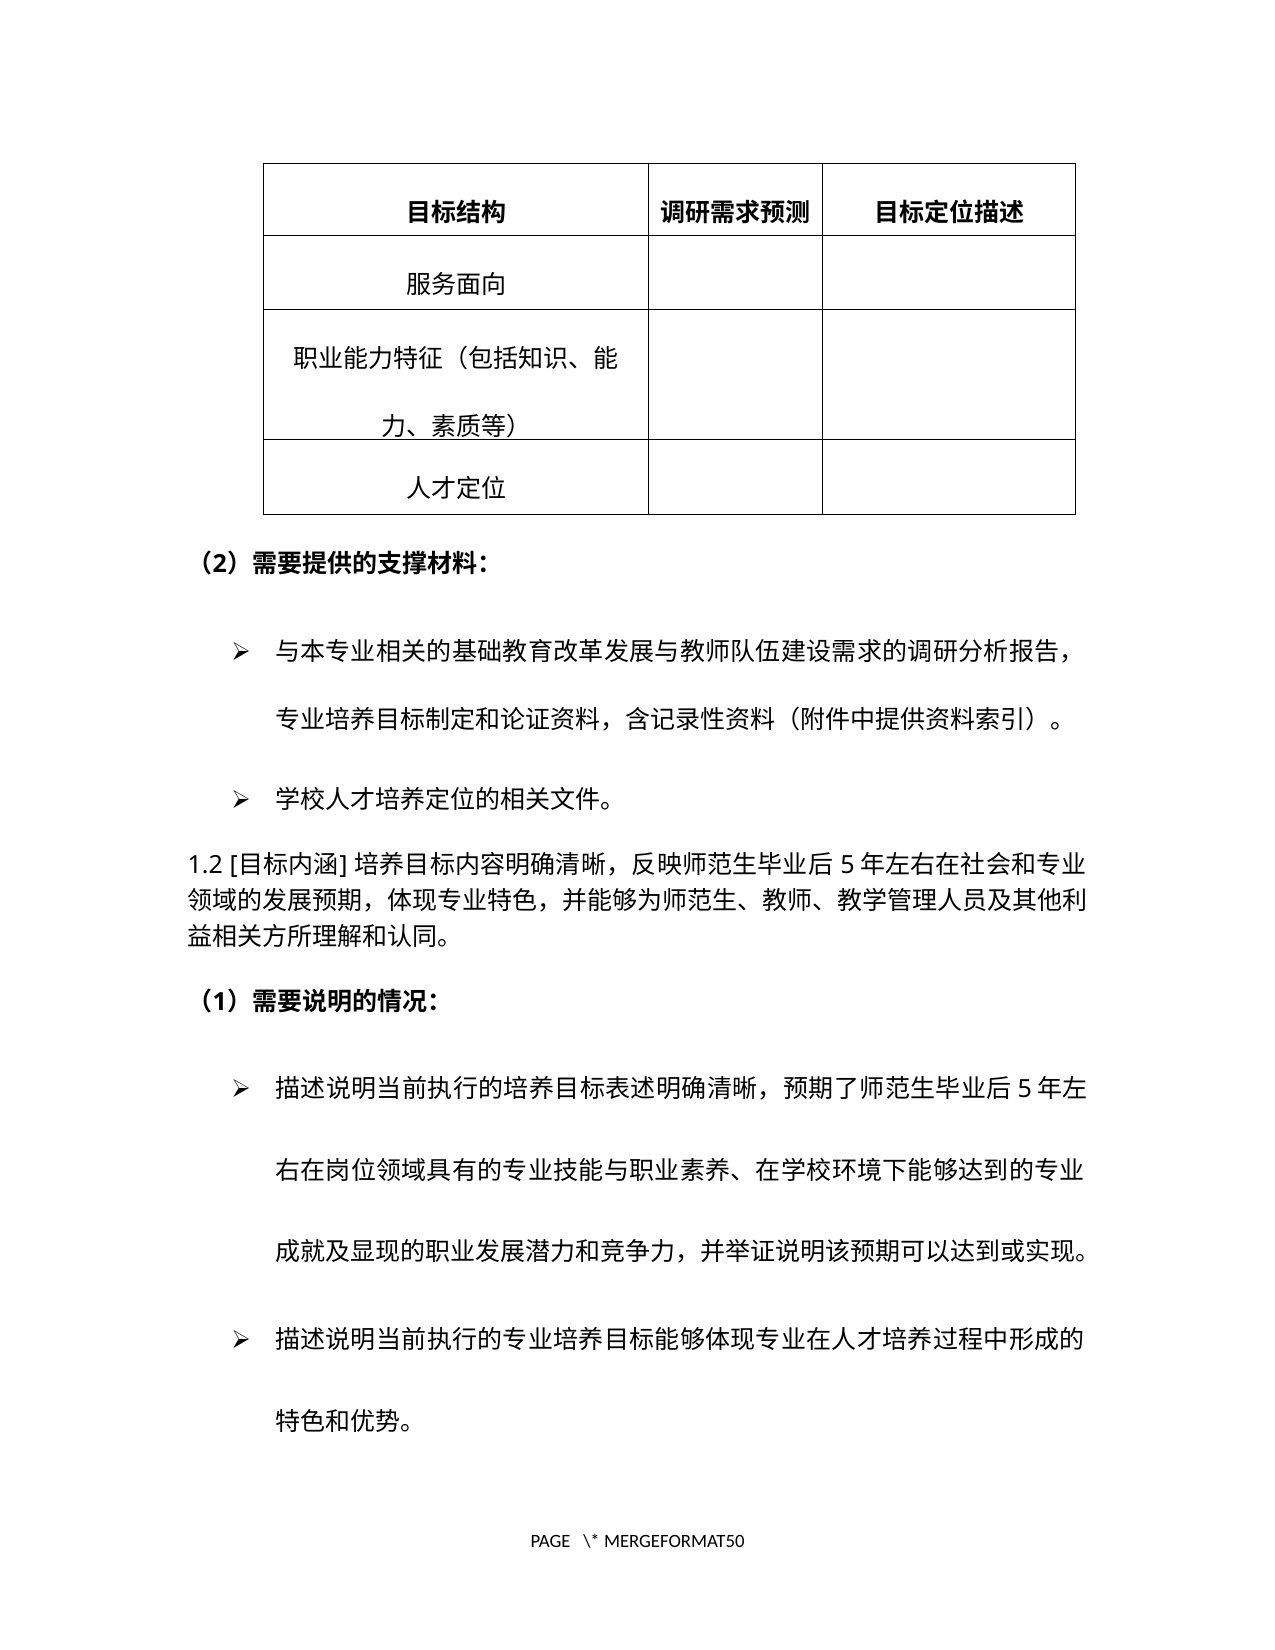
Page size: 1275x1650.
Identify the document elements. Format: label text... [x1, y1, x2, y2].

list 与本专业相关的基础教育改革发展与教师队伍建设需求的调研分析报告，专业培养目标制定和论证资料，含记录性资料（附件中提供资料索引）。 [231, 616, 1087, 751]
table_cell [649, 310, 822, 439]
text （1）需要说明的情况： [187, 966, 1087, 1033]
table_cell [823, 440, 1075, 514]
list 学校人才培养定位的相关文件。 [231, 764, 1087, 832]
table_cell 职业能力特征（包括知识、能力、素质等） [264, 310, 648, 439]
table_cell [823, 310, 1075, 439]
text （2）需要提供的支撑材料： [187, 528, 1087, 596]
text 1.2 [目标内涵] 培养目标内容明确清晰，反映师范生毕业后5年左右在社会和专业领域的发展预期，体现专业特色，并能够为师范生、教师、教学管理人员及其他利益相关方所理解和认同。 [187, 844, 1087, 953]
table_cell [649, 236, 822, 309]
table_cell [823, 236, 1075, 309]
list 描述说明当前执行的培养目标表述明确清晰，预期了师范生毕业后5年左右在岗位领域具有的专业技能与职业素养、在学校环境下能够达到的专业成就及显现的职业发展潜力和竞争力，并举证说明该预期可以达到或实现。 [231, 1053, 1087, 1284]
table_cell 服务面向 [264, 236, 648, 309]
table_cell 人才定位 [264, 440, 648, 514]
table_header 目标定位描述 [823, 164, 1075, 235]
table_header 调研需求预测 [649, 164, 822, 235]
list 描述说明当前执行的专业培养目标能够体现专业在人才培养过程中形成的特色和优势。 [231, 1304, 1087, 1453]
table_cell [649, 440, 822, 514]
table_header 目标结构 [264, 164, 648, 235]
